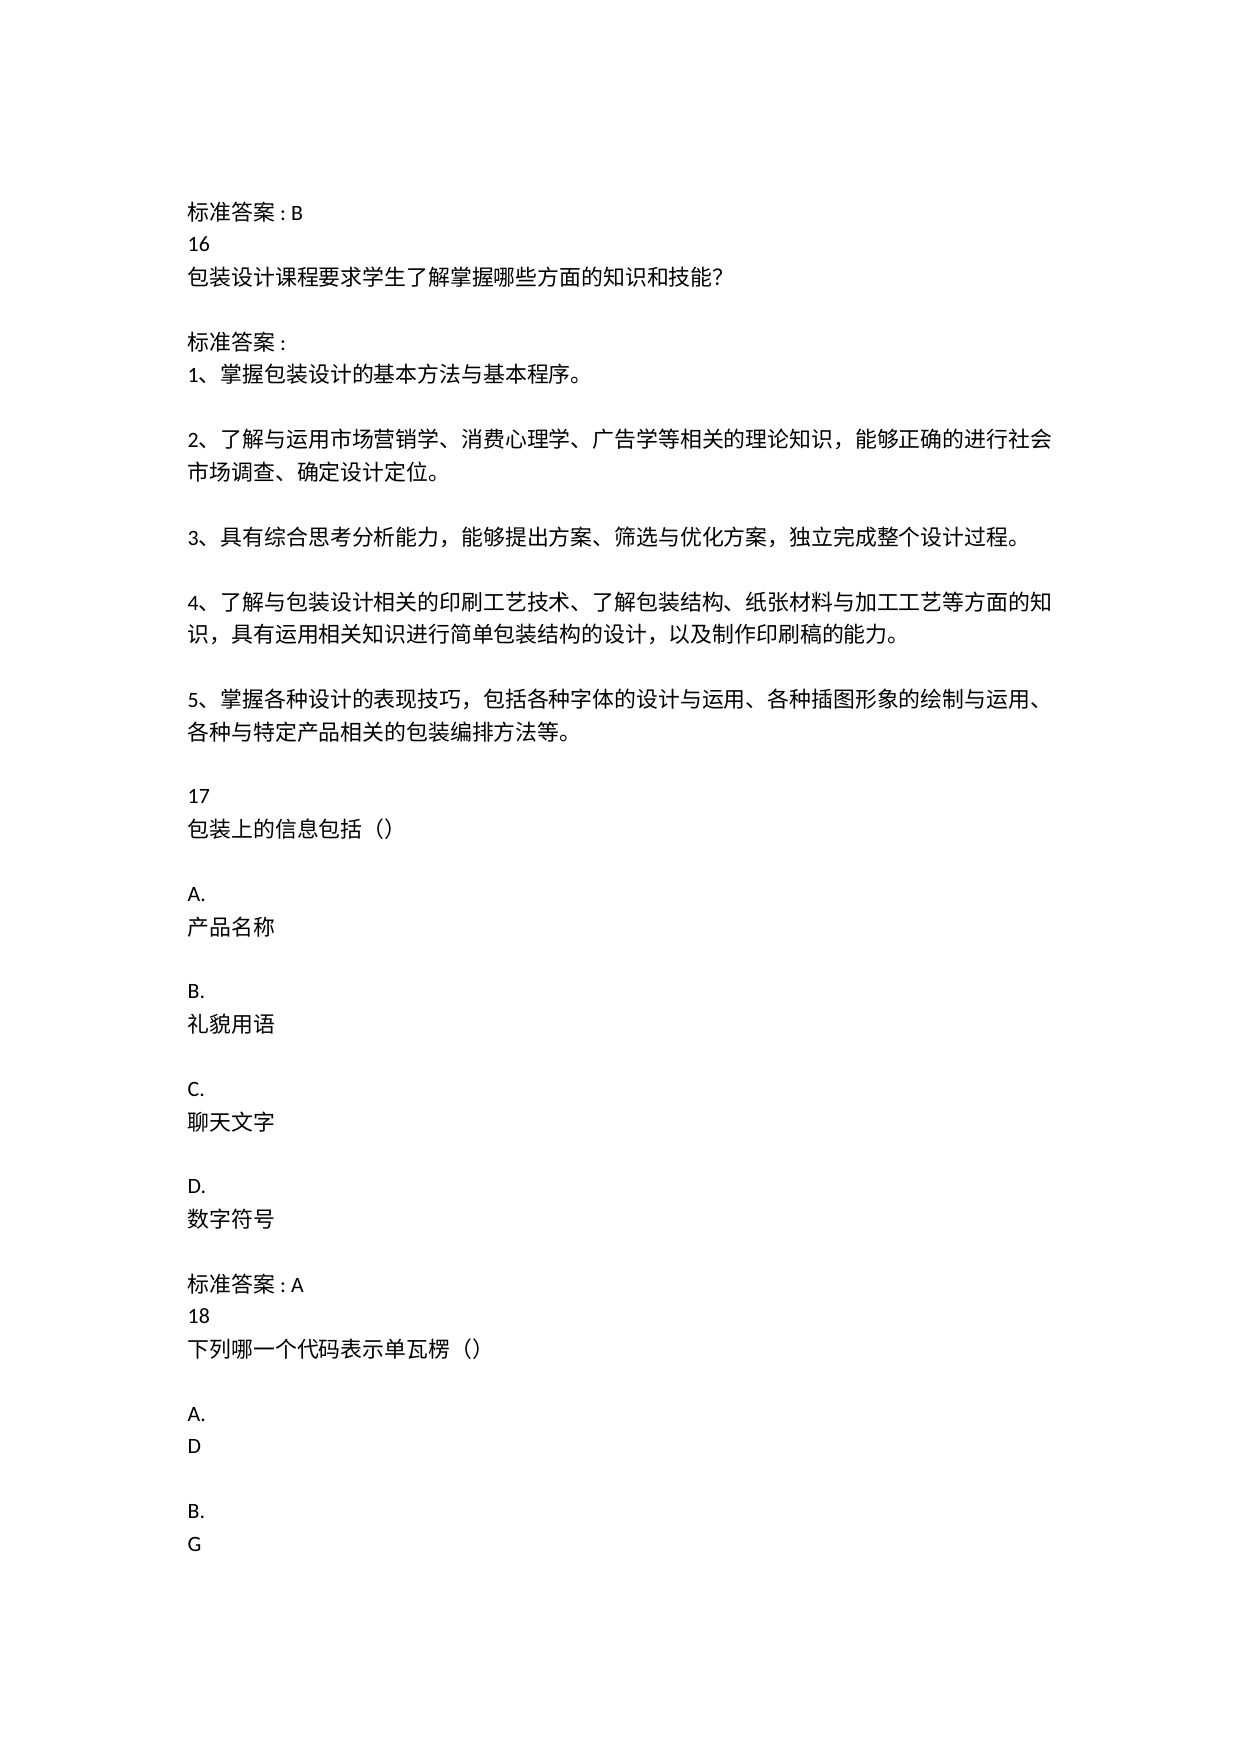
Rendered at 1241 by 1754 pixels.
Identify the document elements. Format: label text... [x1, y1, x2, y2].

list 标准答案 : B [187, 194, 1053, 227]
list B. [187, 974, 1053, 1007]
list 标准答案 : A [187, 1267, 1053, 1299]
list A. [187, 877, 1053, 909]
list D [187, 1429, 1053, 1462]
list 3、具有综合思考分析能力，能够提出方案、筛选与优化方案，独立完成整个设计过程。 [187, 519, 1053, 552]
list G [187, 1527, 1053, 1559]
list 包装上的信息包括（） [187, 812, 1053, 844]
list B. [187, 1494, 1053, 1527]
list 产品名称 [187, 909, 1053, 942]
list 17 [187, 779, 1053, 812]
list 下列哪一个代码表示单瓦楞（） [187, 1332, 1053, 1364]
list 5、掌握各种设计的表现技巧，包括各种字体的设计与运用、各种插图形象的绘制与运用、各种与特定产品相关的包装编排方法等。 [187, 682, 1053, 747]
list 1、掌握包装设计的基本方法与基本程序。 [187, 357, 1053, 389]
list D. [187, 1169, 1053, 1202]
list C. [187, 1072, 1053, 1104]
list 聊天文字 [187, 1104, 1053, 1137]
list 数字符号 [187, 1202, 1053, 1234]
list 16 [187, 227, 1053, 259]
list 标准答案 : [187, 324, 1053, 357]
list 礼貌用语 [187, 1007, 1053, 1039]
list 包装设计课程要求学生了解掌握哪些方面的知识和技能？ [187, 259, 1053, 292]
list 2、了解与运用市场营销学、消费心理学、广告学等相关的理论知识，能够正确的进行社会市场调查、确定设计定位。 [187, 422, 1053, 487]
list 4、了解与包装设计相关的印刷工艺技术、了解包装结构、纸张材料与加工工艺等方面的知识，具有运用相关知识进行简单包装结构的设计，以及制作印刷稿的能力。 [187, 584, 1053, 649]
list A. [187, 1397, 1053, 1429]
list 18 [187, 1299, 1053, 1332]
